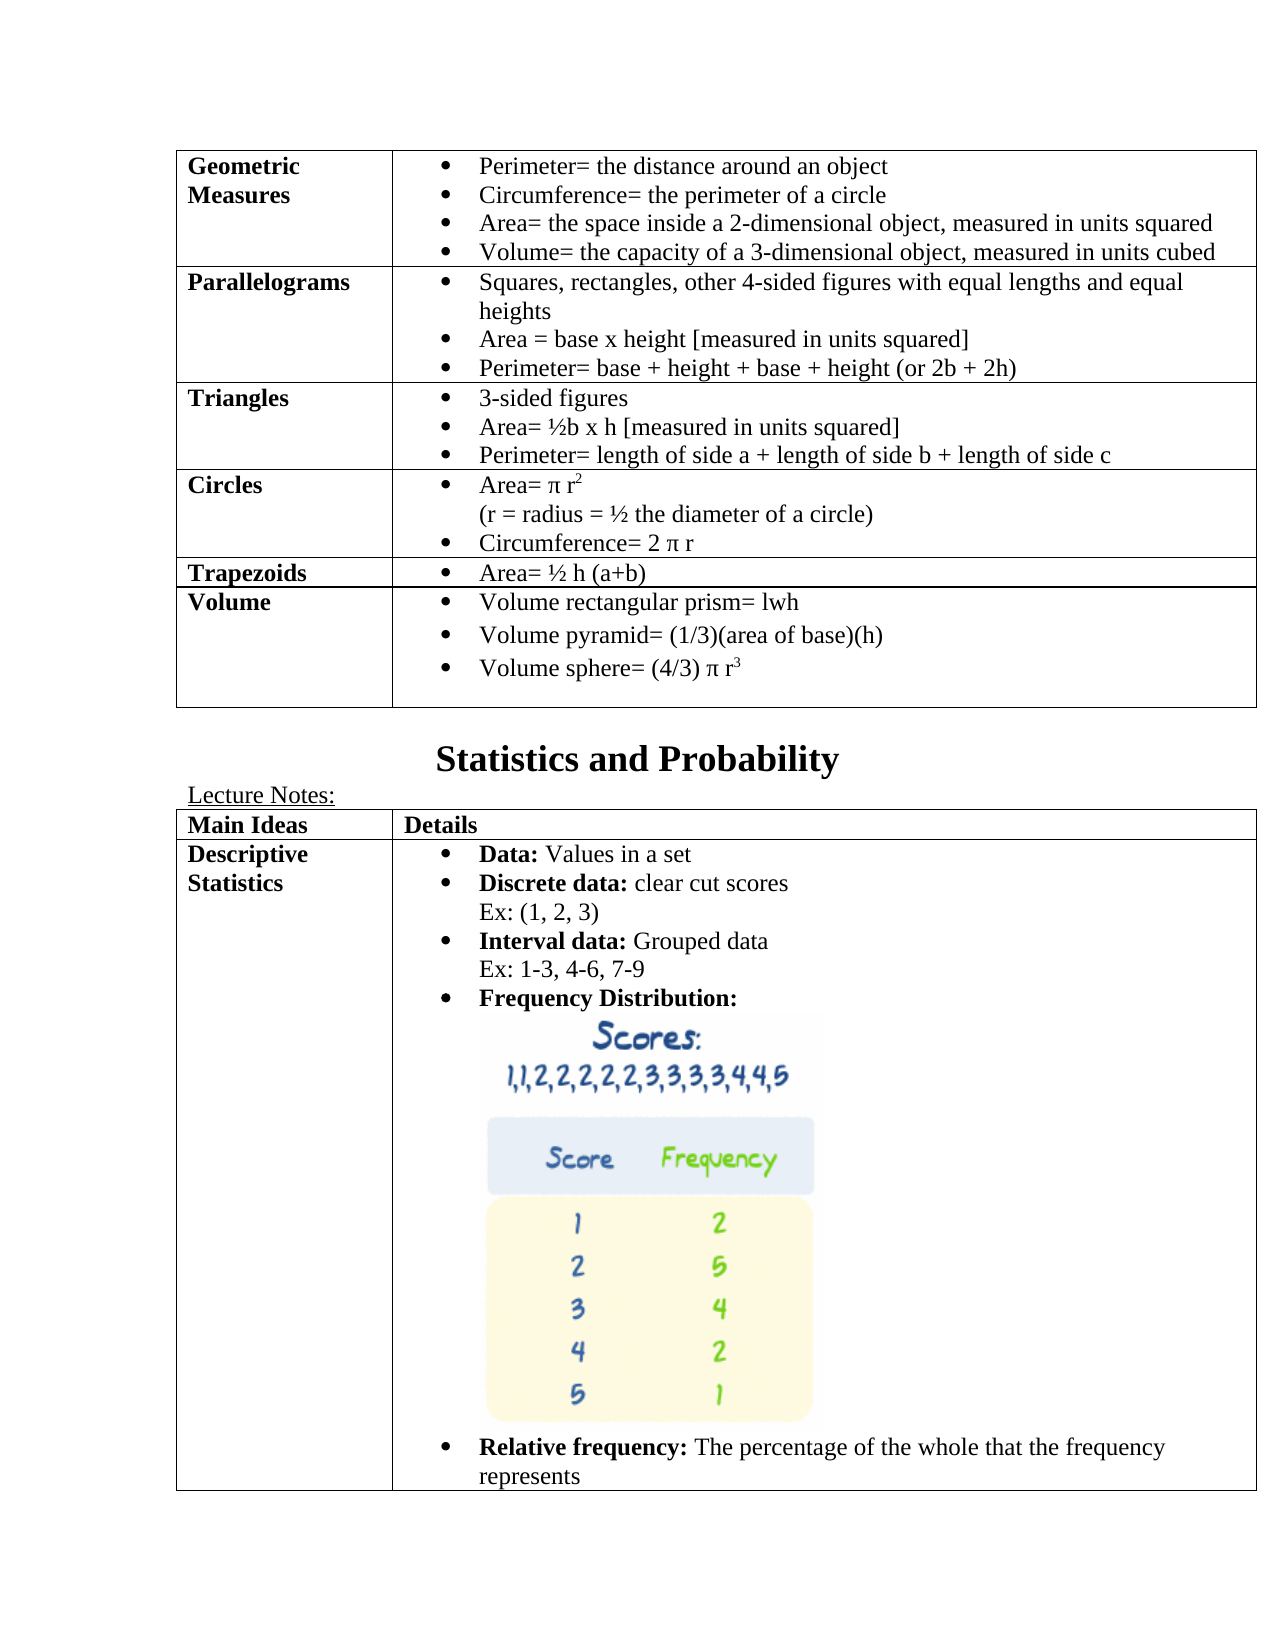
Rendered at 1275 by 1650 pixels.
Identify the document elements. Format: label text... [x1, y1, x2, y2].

table_cell Perimeter= the distance around an object Circumference= the perimeter of a circle Area= the space inside a 2-dimensional object, measured in units squared Volume= the capacity of a 3-dimensional object, measured in units cubed [393, 151, 1256, 266]
table_cell Triangles [177, 383, 392, 469]
table_cell Volume rectangular prism= lwh Volume pyramid= (1/3)(area of base)(h) Volume sphere= (4/3) π r3 [393, 588, 1256, 707]
table_cell Trapezoids [177, 558, 392, 586]
table_cell Geometric Measures [177, 151, 392, 266]
picture [478, 1012, 825, 1433]
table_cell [177, 840, 392, 1490]
text Statistics and Probability [187, 737, 1087, 780]
table_cell Area= π r2 (r = radius = ½ the diameter of a circle) Circumference= 2 π r [393, 470, 1256, 557]
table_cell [393, 840, 1256, 1490]
table_cell Area= ½ h (a+b) [393, 558, 1256, 586]
table_cell Volume [177, 588, 392, 707]
text Lecture Notes: [187, 780, 1087, 809]
table_cell Parallelograms [177, 267, 392, 382]
table_cell Circles [177, 470, 392, 557]
table_header Main Ideas [177, 810, 392, 838]
table_cell Squares, rectangles, other 4-sided figures with equal lengths and equal heights Area = base x height [measured in units squared] Perimeter= base + height + base + height (or 2b + 2h) [393, 267, 1256, 382]
table_cell 3-sided figures Area= ½b x h [measured in units squared] Perimeter= length of side a + length of side b + length of side c [393, 383, 1256, 469]
table_header Details [393, 810, 1256, 838]
